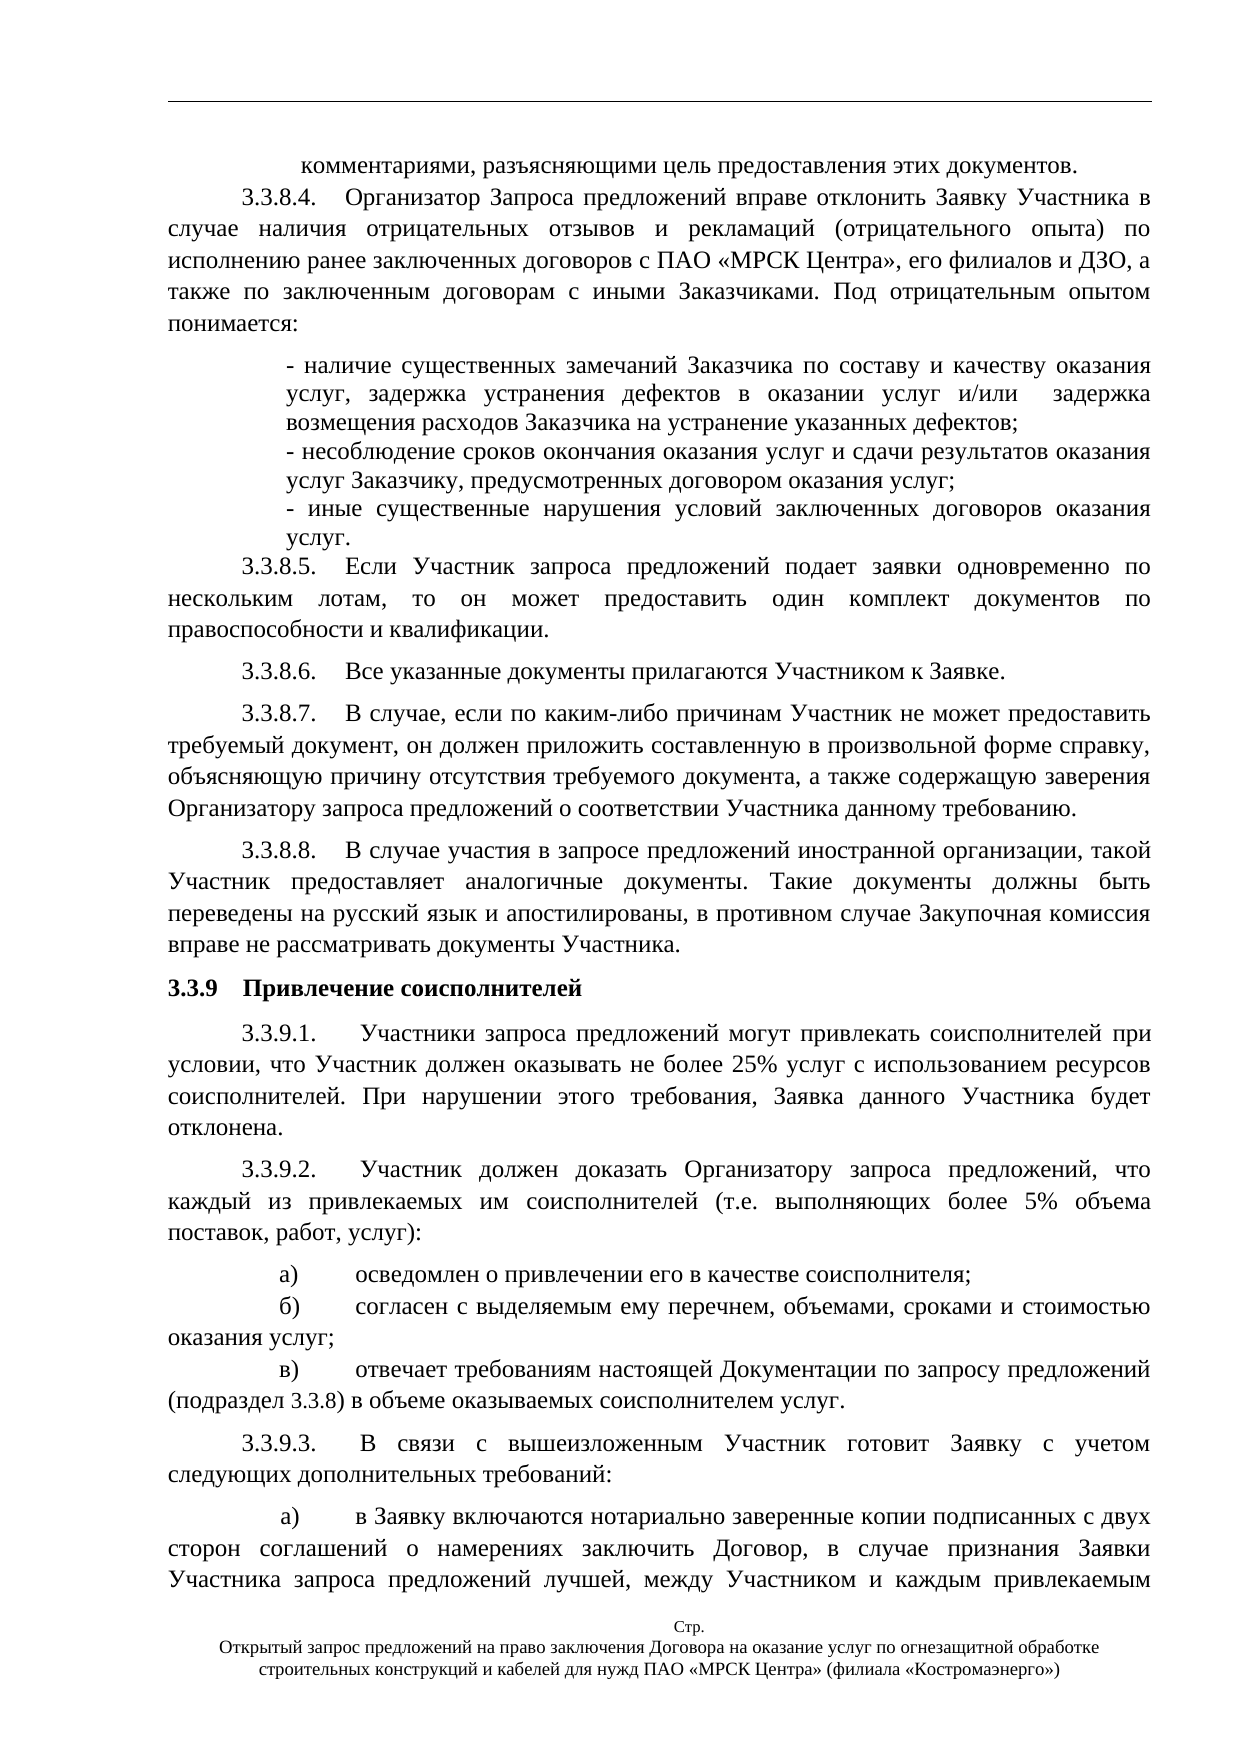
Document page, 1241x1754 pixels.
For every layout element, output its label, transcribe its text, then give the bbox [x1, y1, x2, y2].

list В случае участия в запросе предложений иностранной организации, такой Участник предоставляет аналогичные документы. Такие документы должны быть переведены на русский язык и апостилированы, в противном случае Закупочная комиссия вправе не рассматривать документы Участника. [168, 835, 1152, 958]
list Организатор Запроса предложений вправе отклонить Заявку Участника в случае наличия отрицательных отзывов и рекламаций (отрицательного опыта) по исполнению ранее заключенных договоров с ПАО «МРСК Центра», его филиалов и ДЗО, а также по заключенным договорам с иными Заказчиками. Под отрицательным опытом понимается: [168, 182, 1152, 337]
list В случае, если по каким-либо причинам Участник не может предоставить требуемый документ, он должен приложить составленную в произвольной форме справку, объясняющую причину отсутствия требуемого документа, а также содержащую заверения Организатору запроса предложений о соответствии Участника данному требованию. [168, 698, 1152, 822]
list согласен с выделяемым ему перечнем, объемами, сроками и стоимостью оказания услуг; [168, 1291, 1152, 1351]
list Если Участник запроса предложений подает заявки одновременно по нескольким лотам, то он может предоставить один комплект документов по правоспособности и квалификации. [168, 551, 1152, 643]
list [263, 150, 1152, 179]
list - наличие существенных замечаний Заказчика по составу и качеству оказания услуг, задержка устранения дефектов в оказании услуг и/или задержка возмещения расходов Заказчика на устранение указанных дефектов; [286, 350, 1152, 436]
list Участник должен доказать Организатору запроса предложений, что каждый из привлекаемых им соисполнителей (т.е. выполняющих более 5% объема поставок, работ, услуг): [168, 1154, 1152, 1246]
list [168, 1501, 1152, 1593]
list осведомлен о привлечении его в качестве соисполнителя; [168, 1259, 1152, 1288]
list - несоблюдение сроков окончания оказания услуг и сдачи результатов оказания услуг Заказчику, предусмотренных договором оказания услуг; [286, 436, 1152, 493]
subtitle Привлечение соисполнителей [168, 973, 1152, 1002]
list Участники запроса предложений могут привлекать соисполнителей при условии, что Участник должен оказывать не более 25% услуг c использованием ресурсов соисполнителей. При нарушении этого требования, Заявка данного Участника будет отклонена. [168, 1018, 1152, 1141]
list В связи с вышеизложенным Участник готовит Заявку с учетом следующих дополнительных требований: [168, 1428, 1152, 1488]
list Все указанные документы прилагаются Участником к Заявке. [168, 656, 1152, 685]
list - иные существенные нарушения условий заключенных договоров оказания услуг. [286, 493, 1152, 551]
list отвечает требованиям настоящей Документации по запросу предложений (подраздел 3.3.8) в объеме оказываемых соисполнителем услуг. [168, 1354, 1152, 1414]
